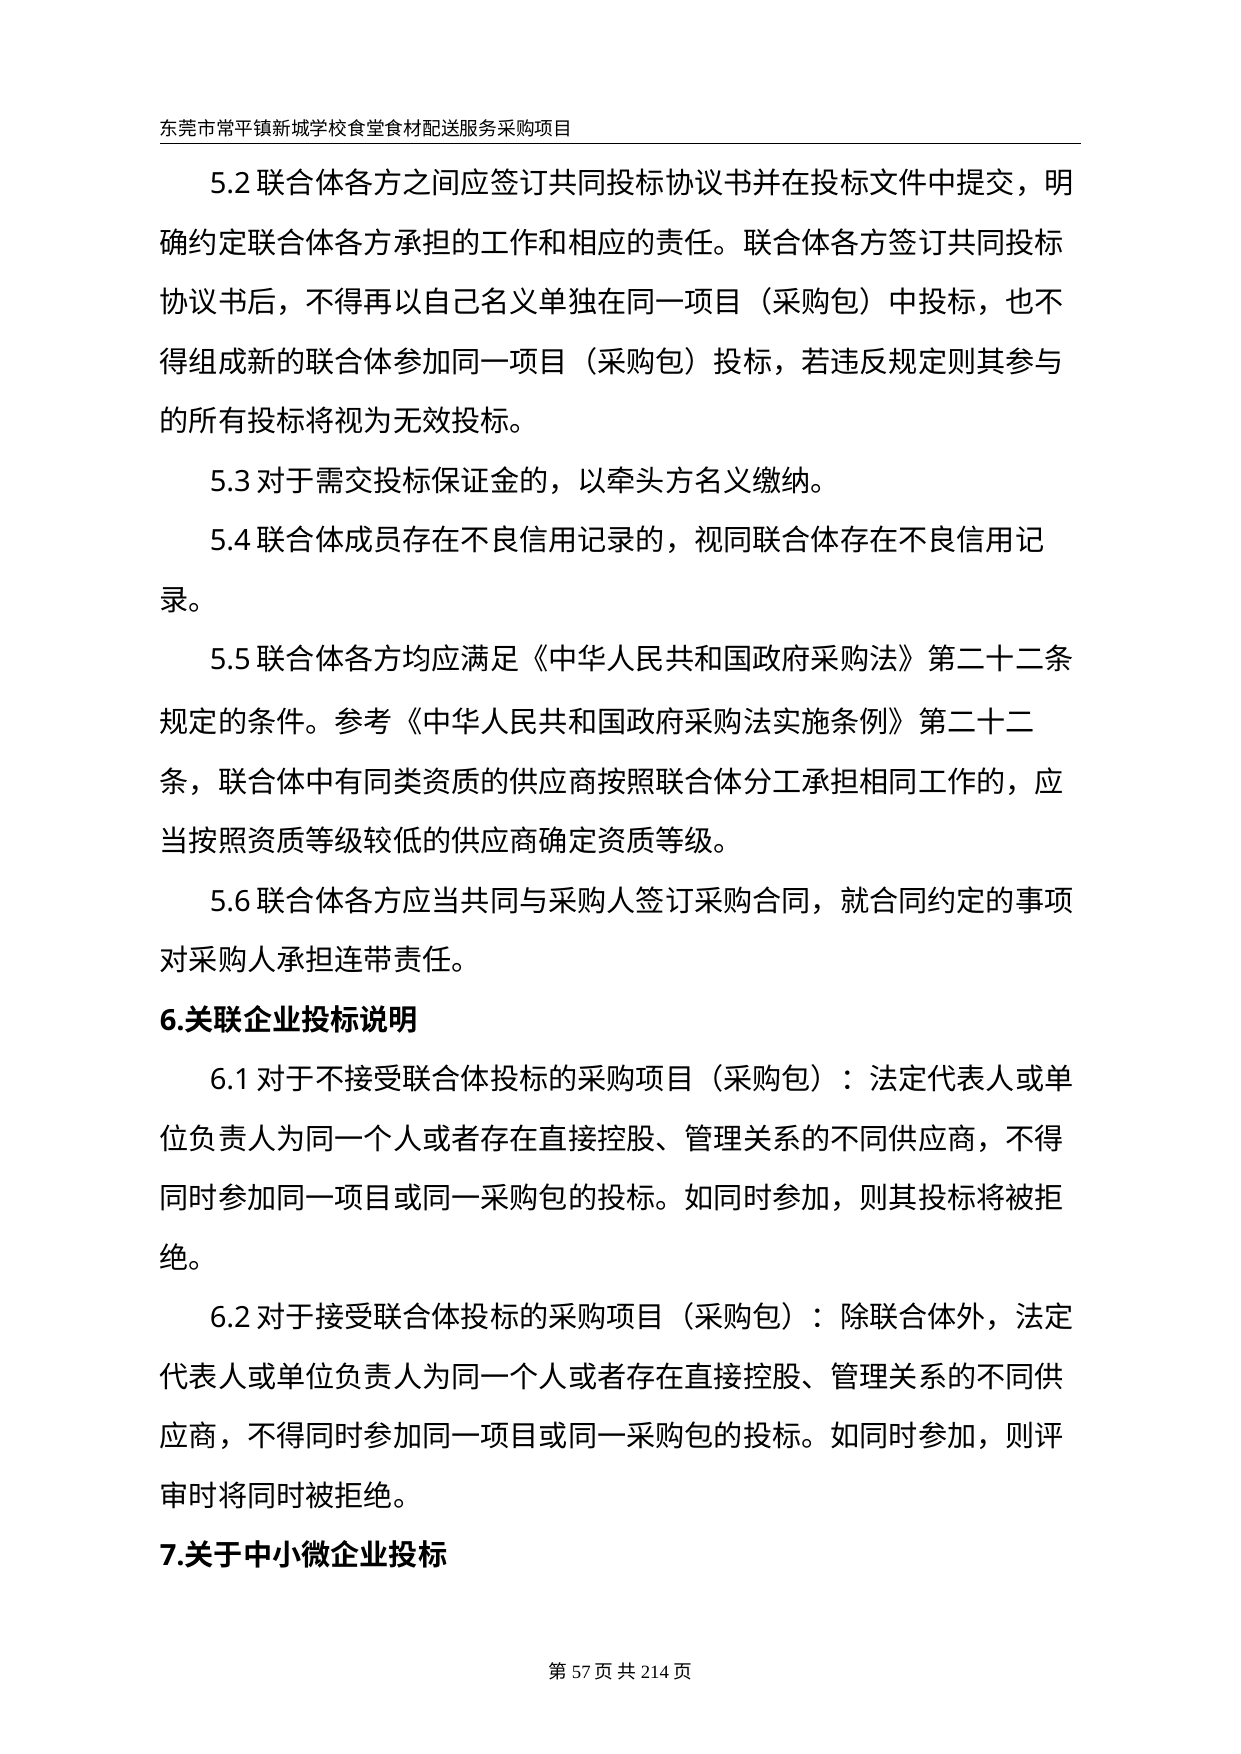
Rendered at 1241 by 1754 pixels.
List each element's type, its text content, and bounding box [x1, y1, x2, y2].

text 7.关于中小微企业投标 [159, 1534, 1081, 1574]
text 5.3对于需交投标保证金的，以牵头方名义缴纳。 [159, 460, 1081, 499]
text 6.2对于接受联合体投标的采购项目（采购包）：除联合体外，法定代表人或单位负责人为同一个人或者存在直接控股、管理关系的不同供应商，不得同时参加同一项目或同一采购包的投标。如同时参加，则评审时将同时被拒绝。 [159, 1297, 1081, 1515]
text 6.关联企业投标说明 [159, 999, 1081, 1039]
text 5.2联合体各方之间应签订共同投标协议书并在投标文件中提交，明确约定联合体各方承担的工作和相应的责任。联合体各方签订共同投标协议书后，不得再以自己名义单独在同一项目（采购包）中投标，也不得组成新的联合体参加同一项目（采购包）投标，若违反规定则其参与的所有投标将视为无效投标。 [159, 162, 1081, 440]
text 5.5联合体各方均应满足《中华人民共和国政府采购法》第二十二条规定的条件。参考《中华人民共和国政府采购法实施条例》第二十二条，联合体中有同类资质的供应商按照联合体分工承担相同工作的，应当按照资质等级较低的供应商确定资质等级。 [159, 638, 1081, 860]
text 6.1对于不接受联合体投标的采购项目（采购包）：法定代表人或单位负责人为同一个人或者存在直接控股、管理关系的不同供应商，不得同时参加同一项目或同一采购包的投标。如同时参加，则其投标将被拒绝。 [159, 1059, 1081, 1277]
text 5.4联合体成员存在不良信用记录的，视同联合体存在不良信用记录。 [159, 519, 1081, 618]
text 5.6联合体各方应当共同与采购人签订采购合同，就合同约定的事项对采购人承担连带责任。 [159, 880, 1081, 979]
